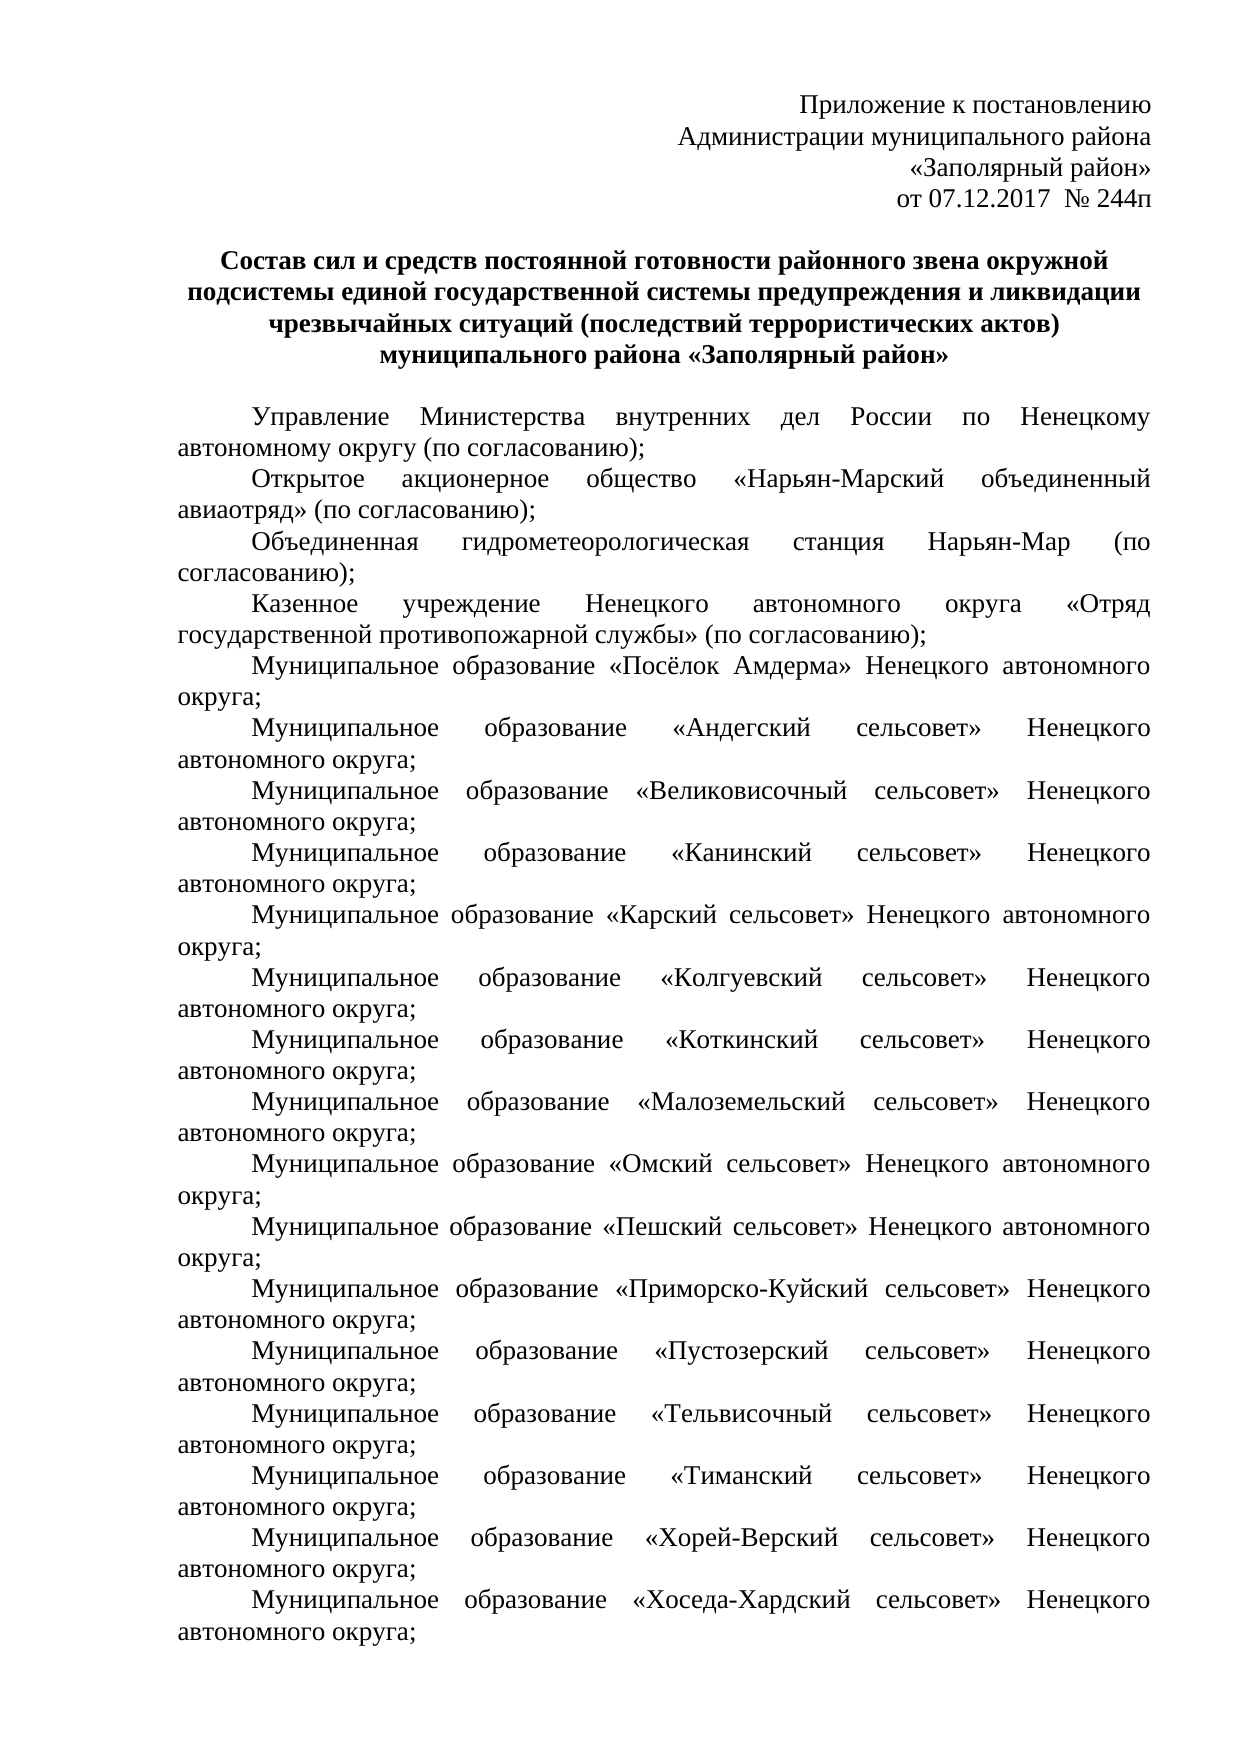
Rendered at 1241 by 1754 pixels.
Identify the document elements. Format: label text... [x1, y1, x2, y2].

text Муниципальное образование «Приморско-Куйский сельсовет» Ненецкого автономного округа; [177, 1272, 1152, 1334]
text от 07.12.2017 № 244п [177, 182, 1152, 213]
text Муниципальное образование «Колгуевский сельсовет» Ненецкого автономного округа; [177, 961, 1152, 1023]
text «Заполярный район» [177, 151, 1152, 182]
text Муниципальное образование «Канинский сельсовет» Ненецкого автономного округа; [177, 836, 1152, 898]
text Администрации муниципального района [177, 120, 1152, 151]
text Муниципальное образование «Пешский сельсовет» Ненецкого автономного округа; [177, 1210, 1152, 1272]
text Открытое акционерное общество «Нарьян-Марский объединенный авиаотряд» (по согласованию); [177, 462, 1152, 525]
text Муниципальное образование «Тельвисочный сельсовет» Ненецкого автономного округа; [177, 1397, 1152, 1459]
text Объединенная гидрометеорологическая станция Нарьян-Мар (по согласованию); [177, 525, 1152, 587]
text Приложение к постановлению [177, 89, 1152, 120]
text Казенное учреждение Ненецкого автономного округа «Отряд государственной противопожарной службы» (по согласованию); [177, 587, 1152, 649]
text Муниципальное образование «Малоземельский сельсовет» Ненецкого автономного округа; [177, 1085, 1152, 1148]
text Муниципальное образование «Коткинский сельсовет» Ненецкого автономного округа; [177, 1023, 1152, 1085]
text Муниципальное образование «Омский сельсовет» Ненецкого автономного округа; [177, 1148, 1152, 1210]
text Муниципальное образование «Тиманский сельсовет» Ненецкого автономного округа; [177, 1459, 1152, 1521]
text Муниципальное образование «Великовисочный сельсовет» Ненецкого автономного округа; [177, 774, 1152, 836]
text Состав сил и средств постоянной готовности районного звена окружной подсистемы единой государственной системы предупреждения и ликвидации чрезвычайных ситуаций (последствий террористических актов) муниципального района «Заполярный район» [177, 244, 1152, 369]
text Управление Министерства внутренних дел России по Ненецкому автономному округу (по согласованию); [177, 400, 1152, 462]
text Муниципальное образование «Хорей-Верский сельсовет» Ненецкого автономного округа; [177, 1521, 1152, 1584]
text Муниципальное образование «Хоседа-Хардский сельсовет» Ненецкого автономного округа; [177, 1584, 1152, 1646]
text Муниципальное образование «Карский сельсовет» Ненецкого автономного округа; [177, 898, 1152, 961]
text Муниципальное образование «Андегский сельсовет» Ненецкого автономного округа; [177, 712, 1152, 774]
text Муниципальное образование «Пустозерский сельсовет» Ненецкого автономного округа; [177, 1334, 1152, 1397]
text Муниципальное образование «Посёлок Амдерма» Ненецкого автономного округа; [177, 649, 1152, 712]
